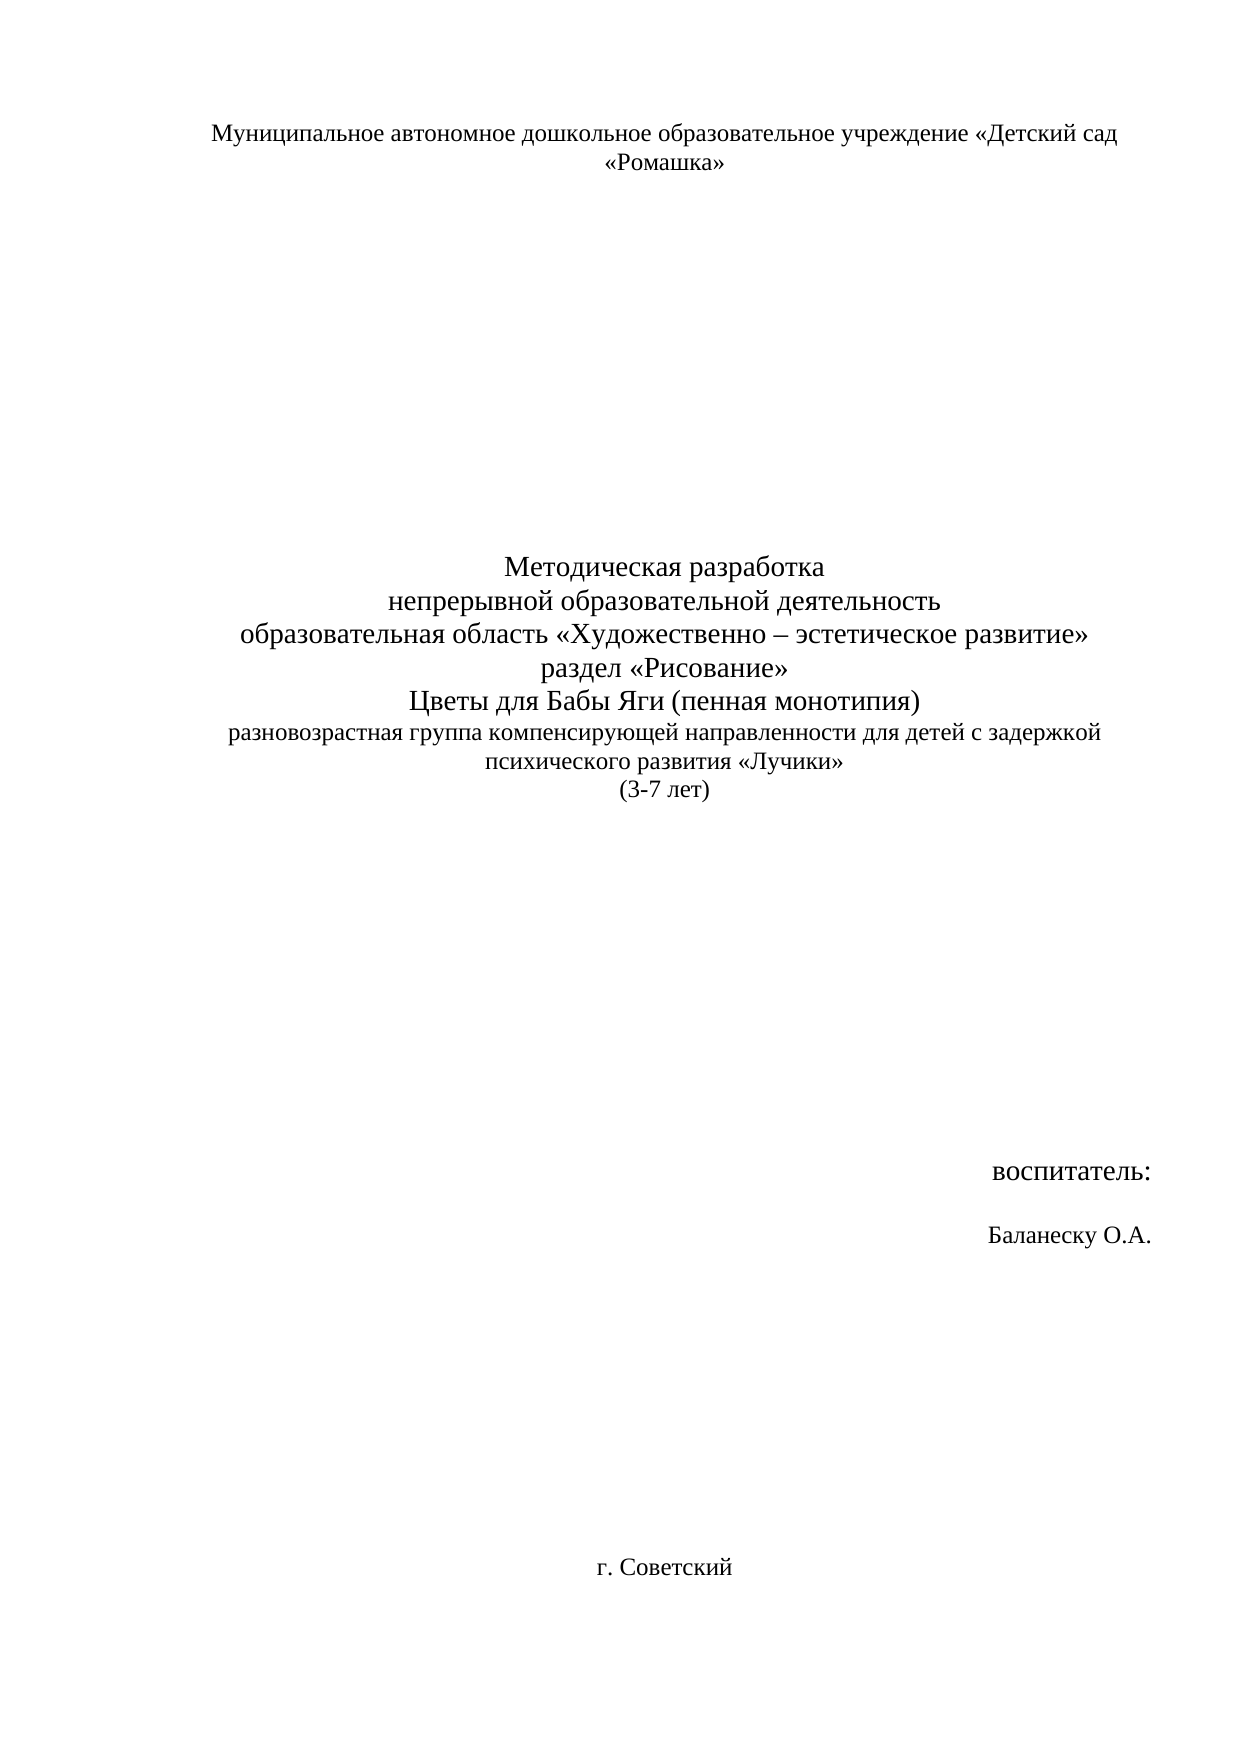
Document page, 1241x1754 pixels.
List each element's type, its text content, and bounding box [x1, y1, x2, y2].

text (3-7 лет) [177, 774, 1152, 803]
text г. Советский [177, 1552, 1152, 1581]
text Методическая разработка [177, 549, 1152, 583]
text непрерывной образовательной деятельность [177, 583, 1152, 616]
text разновозрастная группа компенсирующей направленности для детей с задержкой психического развития «Лучики» [177, 717, 1152, 774]
text образовательная область «Художественно – эстетическое развитие» [177, 616, 1152, 650]
text Баланеску О.А. [177, 1220, 1152, 1249]
text Цветы для Бабы Яги (пенная монотипия) [177, 683, 1152, 717]
text Муниципальное автономное дошкольное образовательное учреждение «Детский сад «Ромашка» [177, 118, 1152, 176]
text раздел «Рисование» [177, 650, 1152, 683]
text воспитатель: [177, 1153, 1152, 1187]
